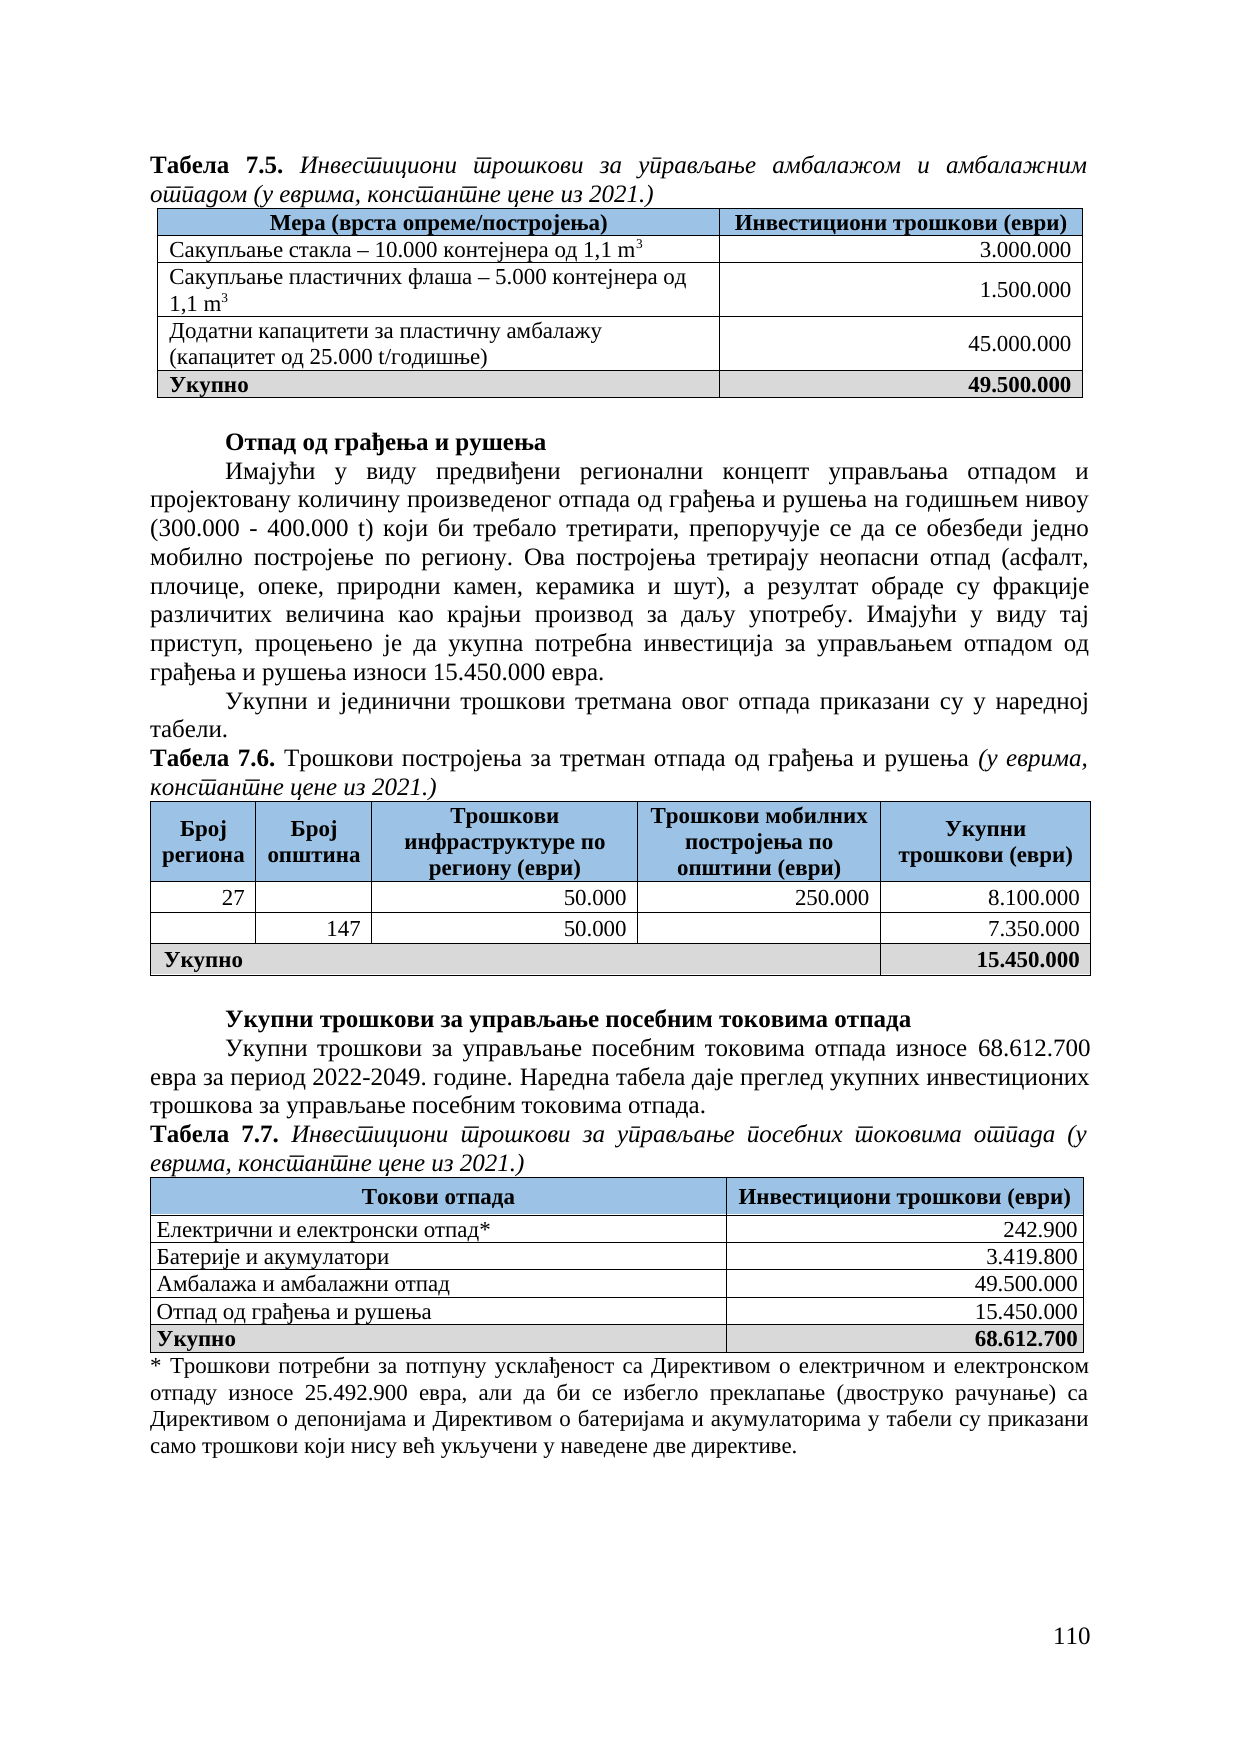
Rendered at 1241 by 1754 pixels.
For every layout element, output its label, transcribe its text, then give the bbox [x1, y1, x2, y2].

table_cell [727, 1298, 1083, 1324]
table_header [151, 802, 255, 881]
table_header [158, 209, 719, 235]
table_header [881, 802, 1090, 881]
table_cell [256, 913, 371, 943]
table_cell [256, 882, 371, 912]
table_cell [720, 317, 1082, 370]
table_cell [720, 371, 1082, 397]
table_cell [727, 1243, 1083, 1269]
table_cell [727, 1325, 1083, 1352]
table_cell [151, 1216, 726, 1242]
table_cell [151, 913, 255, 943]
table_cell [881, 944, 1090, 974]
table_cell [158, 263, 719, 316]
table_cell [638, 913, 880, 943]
text Табела 7.5. Инвестициони трошкови за управљање амбалажом и амбалажним отпадом (у еврима, константне цене из 2021.) [150, 150, 1090, 207]
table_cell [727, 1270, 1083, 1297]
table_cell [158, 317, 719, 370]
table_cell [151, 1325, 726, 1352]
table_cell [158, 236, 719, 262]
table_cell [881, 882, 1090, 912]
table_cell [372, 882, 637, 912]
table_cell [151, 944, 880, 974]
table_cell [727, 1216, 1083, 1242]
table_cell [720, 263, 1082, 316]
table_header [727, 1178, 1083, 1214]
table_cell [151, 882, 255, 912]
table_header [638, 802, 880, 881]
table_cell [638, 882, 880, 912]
text Имајући у виду предвиђени регионални концепт управљања отпадом и пројектовану количину произведеног отпада од грађења и рушења на годишњем нивоу (300.000 - 400.000 t) који би требало третирати, препоручује се да се обезбеди једно мобилно постројење по региону. Ова постројења третирају неопасни отпад (асфалт, плочице, опеке, природни камен, керамика и шут), а резултат обраде су фракције различитих величина као крајњи производ за даљу употребу. Имајући у виду тај приступ, процењено је да укупна потребна инвестиција за управљањем отпадом од грађења и рушења износи 15.450.000 евра. [150, 456, 1090, 686]
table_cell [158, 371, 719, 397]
text * Трошкови потребни за потпуну усклађеност са Директивом о електричном и електронском отпаду износе 25.492.900 евра, али да би се избегло преклапање (двоструко рачунање) са Директивом о депонијама и Директивом о батеријама и акумулаторима у табели су приказани само трошкови који нису већ укључени у наведене две директиве. [150, 1353, 1090, 1458]
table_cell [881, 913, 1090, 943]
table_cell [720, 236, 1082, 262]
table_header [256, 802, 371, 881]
text Табела 7.7. Инвестициони трошкови за управљање посебних токовима отпада (у еврима, константне цене из 2021.) [150, 1119, 1090, 1177]
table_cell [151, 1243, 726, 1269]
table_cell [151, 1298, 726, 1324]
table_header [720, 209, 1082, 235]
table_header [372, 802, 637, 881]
text Укупни трошкови за управљање посебним токовима отпада износе 68.612.700 евра за период 2022-2049. године. Наредна табела даје преглед укупних инвестиционих трошкова за управљање посебним токовима отпада. [150, 1033, 1090, 1119]
text Укупни и јединични трошкови третмана овог отпада приказани су у наредној табели. [150, 686, 1090, 743]
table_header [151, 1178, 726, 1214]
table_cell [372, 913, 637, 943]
text Табела 7.6. Трошкови постројења за третман отпада од грађења и рушења (у еврима, константне цене из 2021.) [150, 743, 1090, 801]
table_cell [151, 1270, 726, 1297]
text Укупни трошкови за управљање посебним токовима отпада [150, 1004, 1090, 1033]
text Отпад од грађења и рушења [150, 427, 1090, 456]
